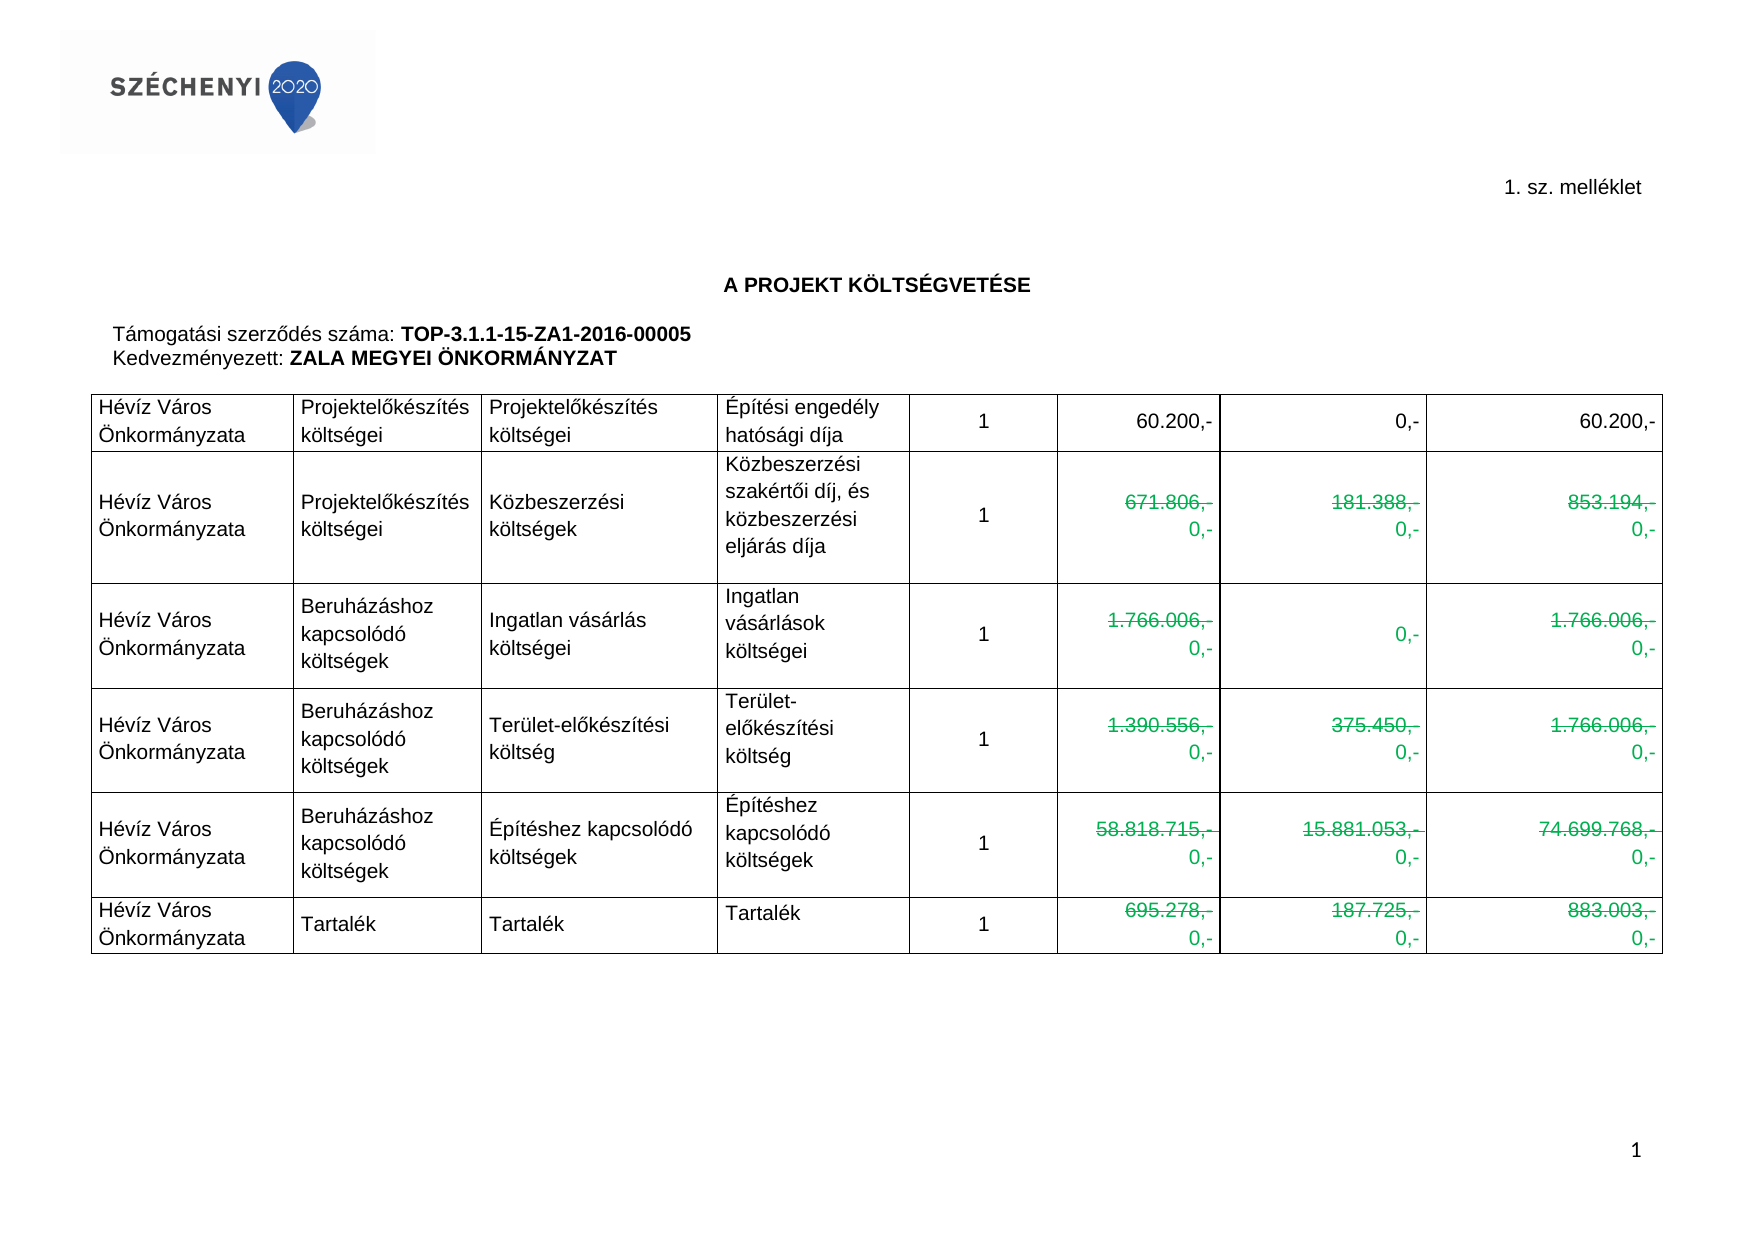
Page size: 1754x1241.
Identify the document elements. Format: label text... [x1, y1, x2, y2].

table_cell 883.003,- 0,- [1427, 898, 1662, 953]
table_header Hévíz Város Önkormányzata [92, 395, 293, 451]
text A PROJEKT KÖLTSÉGVETÉSE [112, 273, 1641, 297]
table_cell Hévíz Város Önkormányzata [92, 689, 293, 792]
table_cell 1 [910, 793, 1057, 897]
table_cell 1 [910, 689, 1057, 792]
table_cell 853.194,- 0,- [1427, 452, 1662, 583]
table_header Építési engedély hatósági díja [718, 395, 909, 451]
table_cell Építéshez kapcsolódó költségek [482, 793, 717, 897]
table_cell Közbeszerzési költségek [482, 452, 717, 583]
table_cell 1.390.556,- 0,- [1058, 689, 1219, 792]
table_cell 1 [910, 584, 1057, 687]
table_cell Közbeszerzési szakértői díj, és közbeszerzési eljárás díja [718, 452, 909, 583]
table_cell Építéshez kapcsolódó költségek [718, 793, 909, 897]
table_cell Hévíz Város Önkormányzata [92, 584, 293, 687]
table_cell Ingatlan vásárlások költségei [718, 584, 909, 687]
table_cell 1 [910, 898, 1057, 953]
table_cell Ingatlan vásárlás költségei [482, 584, 717, 687]
table_cell Beruházáshoz kapcsolódó költségek [294, 689, 481, 792]
table_cell 1.766.006,- 0,- [1058, 584, 1219, 687]
text Kedvezményezett: ZALA MEGYEI ÖNKORMÁNYZAT [112, 346, 1641, 370]
text 1. sz. melléklet [112, 175, 1641, 199]
table_header Projektelőkészítés költségei [482, 395, 717, 451]
table_cell 1 [910, 452, 1057, 583]
table_cell 0,- [1221, 584, 1426, 687]
picture [59, 30, 376, 154]
table_cell Terület-előkészítési költség [482, 689, 717, 792]
text Támogatási szerződés száma: TOP-3.1.1-15-ZA1-2016-00005 [112, 322, 1641, 346]
table_cell Hévíz Város Önkormányzata [92, 452, 293, 583]
table_cell 695.278,- 0,- [1058, 898, 1219, 953]
table_cell 15.881.053,- 0,- [1221, 793, 1426, 897]
table_header Projektelőkészítés költségei [294, 395, 481, 451]
table_cell 671.806,- 0,- [1058, 452, 1219, 583]
table_cell Tartalék [718, 898, 909, 953]
table_cell 1.766.006,- 0,- [1427, 689, 1662, 792]
table_header 60.200,- [1427, 395, 1662, 451]
table_cell Terület-előkészítési költség [718, 689, 909, 792]
table_cell 58.818.715,- 0,- [1058, 793, 1219, 897]
table_cell Beruházáshoz kapcsolódó költségek [294, 584, 481, 687]
table_cell 187.725,- 0,- [1221, 898, 1426, 953]
table_cell Tartalék [482, 898, 717, 953]
table_cell 74.699.768,- 0,- [1427, 793, 1662, 897]
table_cell 181.388,- 0,- [1221, 452, 1426, 583]
table_cell Hévíz Város Önkormányzata [92, 898, 293, 953]
table_cell 1.766.006,- 0,- [1427, 584, 1662, 687]
table_cell Projektelőkészítés költségei [294, 452, 481, 583]
table_cell Tartalék [294, 898, 481, 953]
table_header 0,- [1221, 395, 1426, 451]
table_header 1 [910, 395, 1057, 451]
table_cell Hévíz Város Önkormányzata [92, 793, 293, 897]
table_header 60.200,- [1058, 395, 1219, 451]
table_cell Beruházáshoz kapcsolódó költségek [294, 793, 481, 897]
table_cell 375.450,- 0,- [1221, 689, 1426, 792]
